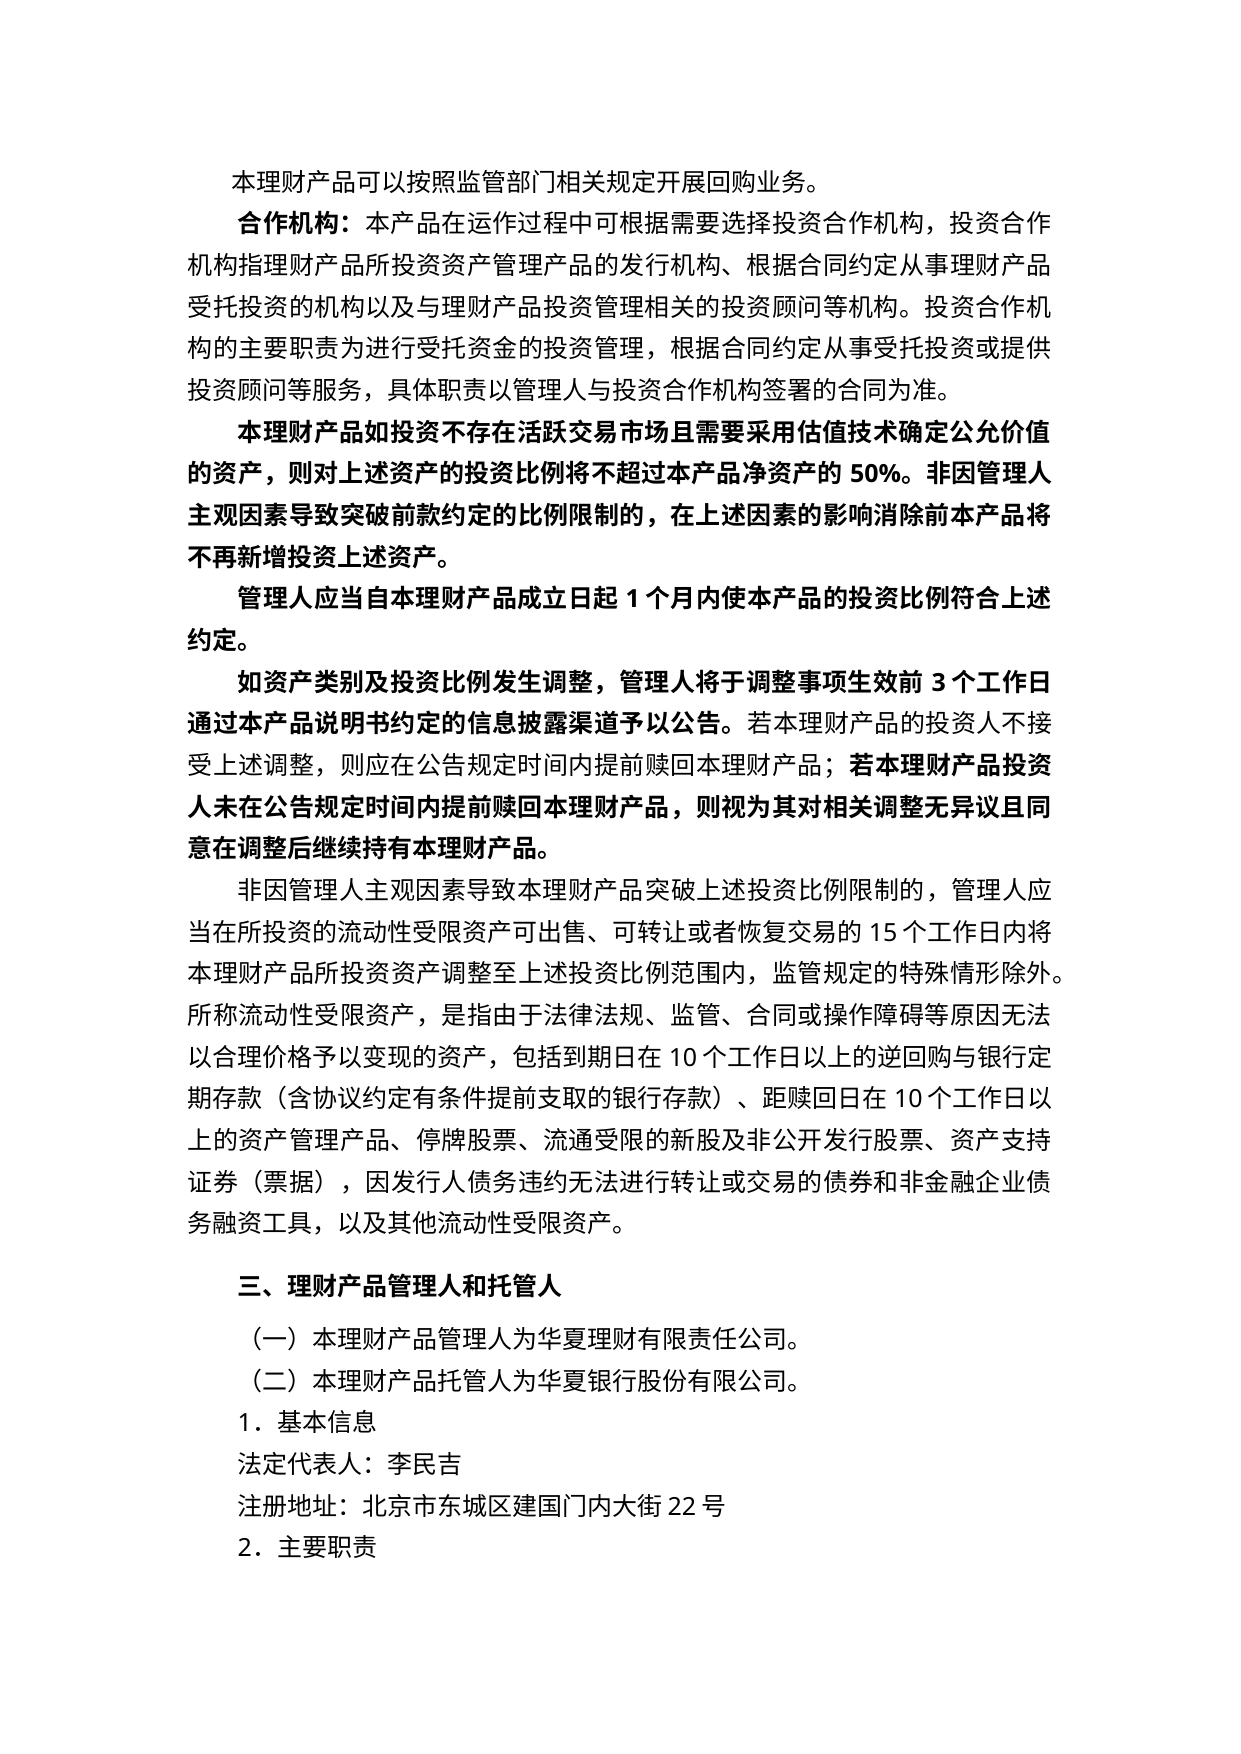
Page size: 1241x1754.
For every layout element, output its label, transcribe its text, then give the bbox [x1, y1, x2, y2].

text 三、理财产品管理人和托管人 [187, 1262, 1053, 1303]
text 合作机构：本产品在运作过程中可根据需要选择投资合作机构，投资合作机构指理财产品所投资资产管理产品的发行机构、根据合同约定从事理财产品受托投资的机构以及与理财产品投资管理相关的投资顾问等机构。投资合作机构的主要职责为进行受托资金的投资管理，根据合同约定从事受托投资或提供投资顾问等服务，具体职责以管理人与投资合作机构签署的合同为准。 [187, 204, 1053, 407]
text 1．基本信息 [187, 1403, 1053, 1439]
text 管理人应当自本理财产品成立日起1个月内使本产品的投资比例符合上述约定。 [187, 579, 1053, 657]
text 非因管理人主观因素导致本理财产品突破上述投资比例限制的，管理人应当在所投资的流动性受限资产可出售、可转让或者恢复交易的15个工作日内将本理财产品所投资资产调整至上述投资比例范围内，监管规定的特殊情形除外。所称流动性受限资产，是指由于法律法规、监管、合同或操作障碍等原因无法以合理价格予以变现的资产，包括到期日在10个工作日以上的逆回购与银行定期存款（含协议约定有条件提前支取的银行存款）、距赎回日在10个工作日以上的资产管理产品、停牌股票、流通受限的新股及非公开发行股票、资产支持证券（票据），因发行人债务违约无法进行转让或交易的债券和非金融企业债务融资工具，以及其他流动性受限资产。 [187, 870, 1053, 1240]
text （二）本理财产品托管人为华夏银行股份有限公司。 [187, 1361, 1053, 1397]
text 本理财产品如投资不存在活跃交易市场且需要采用估值技术确定公允价值的资产，则对上述资产的投资比例将不超过本产品净资产的50%。非因管理人主观因素导致突破前款约定的比例限制的，在上述因素的影响消除前本产品将不再新增投资上述资产。 [187, 412, 1053, 573]
text （一）本理财产品管理人为华夏理财有限责任公司。 [187, 1319, 1053, 1356]
text 2．主要职责 [187, 1528, 1053, 1564]
text 如资产类别及投资比例发生调整，管理人将于调整事项生效前3个工作日通过本产品说明书约定的信息披露渠道予以公告。若本理财产品的投资人不接受上述调整，则应在公告规定时间内提前赎回本理财产品；若本理财产品投资人未在公告规定时间内提前赎回本理财产品，则视为其对相关调整无异议且同意在调整后继续持有本理财产品。 [187, 662, 1053, 865]
text 本理财产品可以按照监管部门相关规定开展回购业务。 [187, 162, 1053, 198]
text 注册地址：北京市东城区建国门内大街22号 [187, 1486, 1053, 1522]
text 法定代表人：李民吉 [187, 1444, 1053, 1481]
